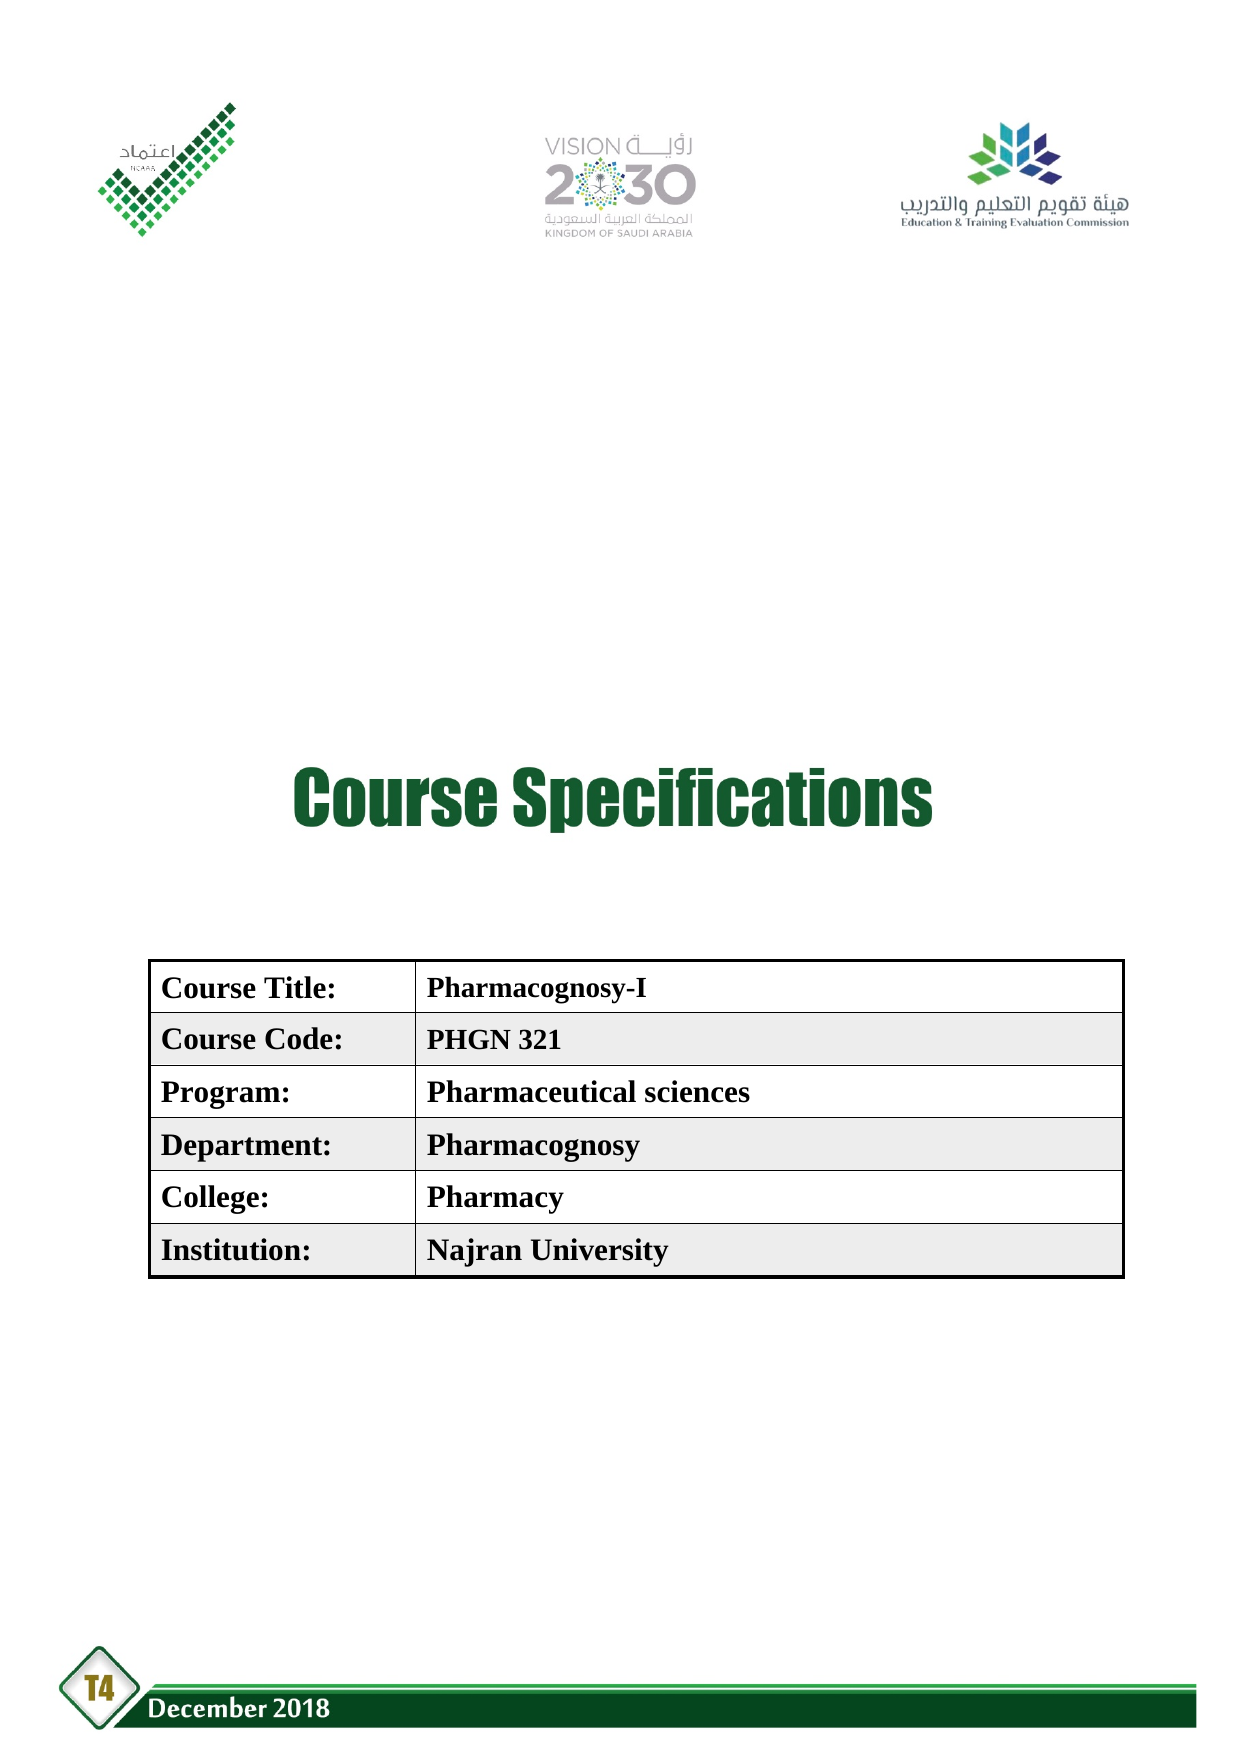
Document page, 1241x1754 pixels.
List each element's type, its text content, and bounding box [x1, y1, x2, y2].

picture [27, 31, 1197, 1739]
table_cell College: [151, 1171, 415, 1223]
table_cell Pharmacognosy [416, 1118, 1122, 1170]
table_cell Course Code: [151, 1013, 415, 1064]
table_cell PHGN 321 [416, 1013, 1122, 1064]
table_cell Pharmacy [416, 1171, 1122, 1223]
table_cell Department: [151, 1118, 415, 1170]
table_cell Program: [151, 1066, 415, 1117]
table_header Pharmacognosy-I [416, 962, 1122, 1012]
table_cell Najran University [416, 1224, 1122, 1275]
table_header Course Title: [151, 962, 415, 1012]
table_cell Institution: [151, 1224, 415, 1275]
table_cell Pharmaceutical sciences [416, 1066, 1122, 1117]
